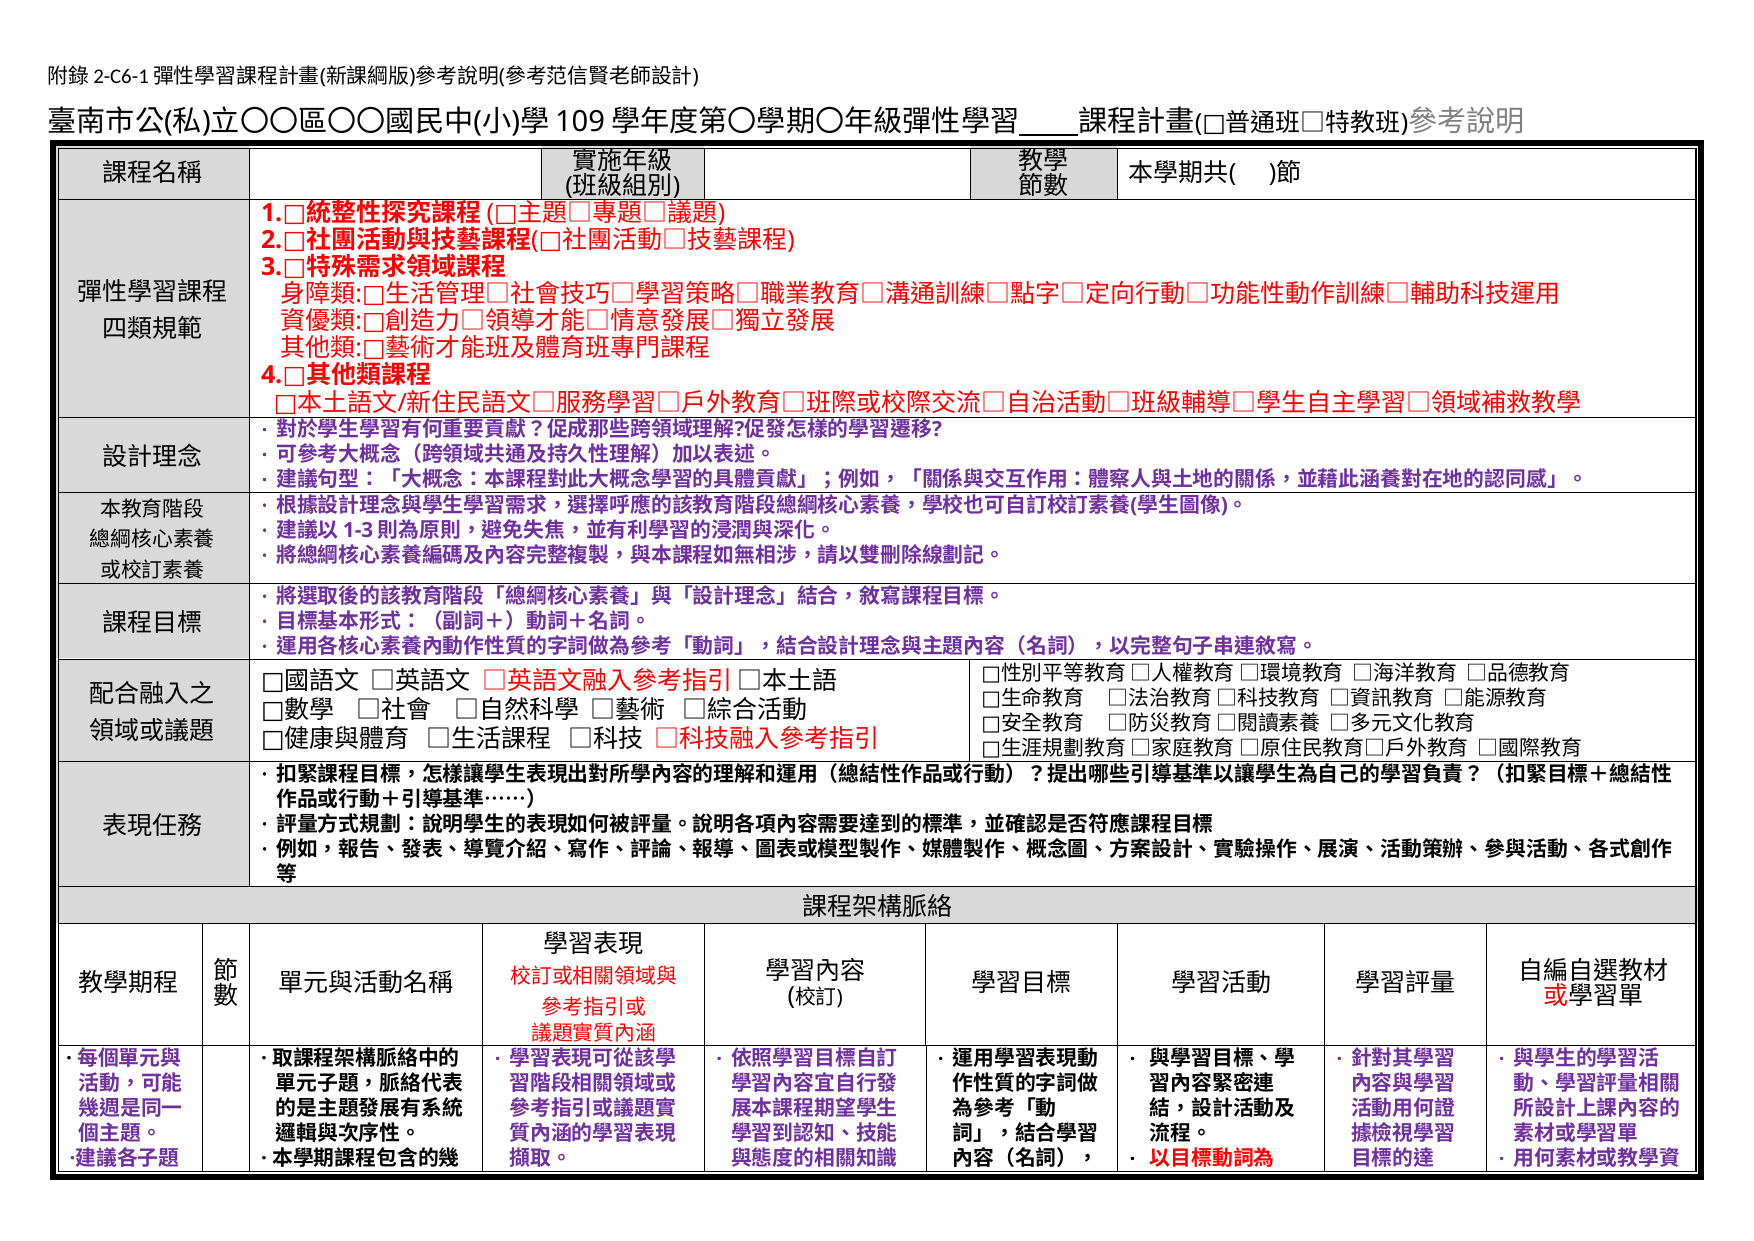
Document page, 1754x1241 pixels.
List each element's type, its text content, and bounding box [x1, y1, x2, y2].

table_header [250, 149, 541, 199]
table_cell 節數 [203, 924, 249, 1045]
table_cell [927, 1046, 1117, 1171]
table_cell 學習目標 [926, 924, 1117, 1045]
table_cell 設計理念 [59, 418, 249, 492]
table_cell 課程架構脈絡 [59, 887, 1695, 923]
table_cell 課程目標 [59, 584, 249, 658]
table_header 本學期共( )節 [1118, 149, 1695, 199]
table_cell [250, 1046, 482, 1171]
table_header 課程名稱 [59, 149, 249, 199]
table_cell 對於學生學習有何重要貢獻？促成那些跨領域理解?促發怎樣的學習遷移? 可參考大概念（跨領域共通及持久性理解）加以表述。 建議句型：「大概念：本課程對此大概念學習的具體貢獻」；例如，「關係與交互作用：體察人與土地的關係，並藉此涵養對在地的認同感」。 [250, 418, 1695, 492]
table_cell 本教育階段 總綱核心素養 或校訂素養 [59, 493, 249, 583]
table_cell 學習評量 [1325, 924, 1486, 1045]
table_header 實施年級 (班級組別) [542, 149, 704, 199]
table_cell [1325, 1046, 1486, 1171]
table_cell 學習表現 校訂或相關領域與 參考指引或 議題實質內涵 [483, 924, 704, 1045]
table_cell 教學期程 [59, 924, 202, 1045]
table_cell □性別平等教育 □人權教育 □環境教育 □海洋教育 □品德教育 □生命教育 □法治教育 □科技教育 □資訊教育 □能源教育 □安全教育 □防災教育 □閱讀素養 □多元文化教育 □生涯規劃教育 □家庭教育 □原住民教育□戶外教育 □國際教育 [970, 660, 1695, 761]
table_cell 將選取後的該教育階段「總綱核心素養」與「設計理念」結合，敘寫課程目標。 目標基本形式：（副詞＋）動詞＋名詞。 運用各核心素養內動作性質的字詞做為參考「動詞」，結合設計理念與主題內容（名詞），以完整句子串連敘寫。 [250, 584, 1695, 658]
table_header 教學 節數 [971, 149, 1117, 199]
table_cell □國語文 □英語文 □英語文融入參考指引 □本土語 □數學 □社會 □自然科學 □藝術 □綜合活動 □健康與體育 □生活課程 □科技 □科技融入參考指引 [250, 660, 969, 761]
table_cell 配合融入之 領域或議題 [59, 660, 249, 761]
table_cell 學習內容 (校訂) [705, 924, 925, 1045]
table_cell 自編自選教材 或學習單 [1487, 924, 1695, 1045]
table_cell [1487, 1046, 1695, 1171]
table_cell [1118, 1046, 1324, 1171]
table_cell 彈性學習課程 四類規範 [59, 200, 249, 416]
table_cell 學習活動 [1118, 924, 1324, 1045]
table_cell [203, 1046, 249, 1171]
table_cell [59, 1046, 202, 1171]
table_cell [705, 1046, 926, 1171]
text 臺南市公(私)立〇〇區〇〇國民中(小)學109學年度第〇學期〇年級彈性學習 課程計畫(□普通班□特教班)參考說明 [47, 97, 1707, 140]
table_cell 表現任務 [59, 762, 249, 886]
table_cell 1.□統整性探究課程 (□主題□專題□議題) 2.□社團活動與技藝課程(□社團活動□技藝課程) 3.□特殊需求領域課程 身障類:□生活管理□社會技巧□學習策略□職業教育□溝通訓練□點字□定向行動□功能性動作訓練□輔助科技運用 資優類:□創造力□領導才能□情意發展□獨立發展 其他類:□藝術才能班及體育班專門課程 4.□其他類課程 □本土語文/新住民語文□服務學習□戶外教育□班際或校際交流□自治活動□班級輔導□學生自主學習□領域補救教學 [250, 200, 1695, 416]
table_cell 單元與活動名稱 [250, 924, 482, 1045]
table_cell 根據設計理念與學生學習需求，選擇呼應的該教育階段總綱核心素養，學校也可自訂校訂素養(學生圖像)。 建議以1-3則為原則，避免失焦，並有利學習的浸潤與深化。 將總綱核心素養編碼及內容完整複製，與本課程如無相涉，請以雙刪除線劃記。 [250, 493, 1695, 583]
table_cell 扣緊課程目標，怎樣讓學生表現出對所學內容的理解和運用（總結性作品或行動）？提出哪些引導基準以讓學生為自己的學習負責？（扣緊目標＋總結性作品或行動＋引導基準……） 評量方式規劃：說明學生的表現如何被評量。說明各項內容需要達到的標準，並確認是否符應課程目標 例如，報告、發表、導覽介紹、寫作、評論、報導、圖表或模型製作、媒體製作、概念圖、方案設計、實驗操作、展演、活動策辦、參與活動、各式創作等 [250, 762, 1695, 886]
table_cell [483, 1046, 704, 1171]
table_header [705, 149, 970, 199]
